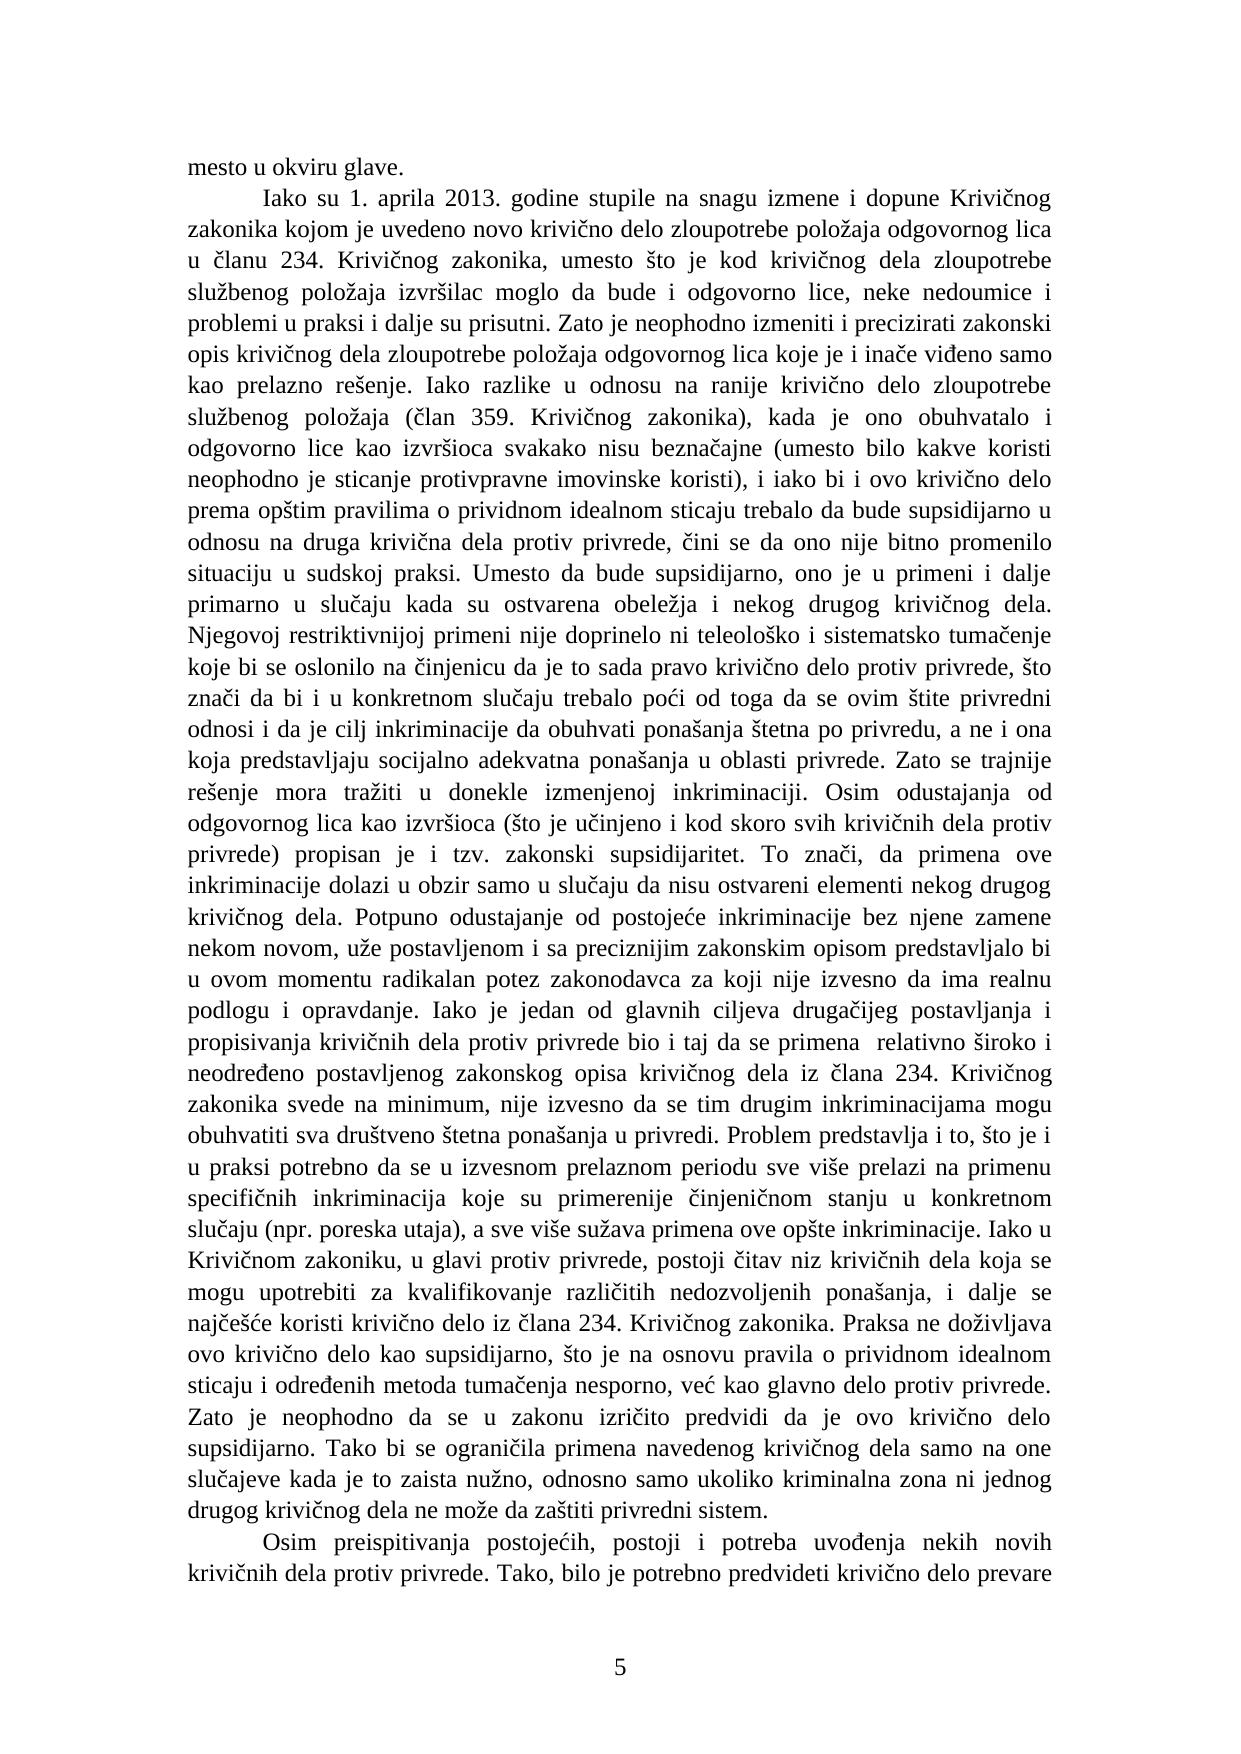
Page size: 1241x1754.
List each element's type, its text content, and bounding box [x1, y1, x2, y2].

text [187, 1525, 1053, 1587]
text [187, 150, 1053, 181]
text Iako su 1. aprila 2013. godine stupile na snagu izmene i dopune Krivičnog zakonika kojom je uvedeno novo krivično delo zloupotrebe položaja odgovornog lica u članu 234. Krivičnog zakonika, umesto što je kod krivičnog dela zloupotrebe službenog položaja izvršilac moglo da bude i odgovorno lice, neke nedoumice i problemi u praksi i dalje su prisutni. Zato je neophodno izmeniti i precizirati zakonski opis krivičnog dela zloupotrebe položaja odgovornog lica koje je i inače viđeno samo kao prelazno rešenje. Iako razlike u odnosu na ranije krivično delo zloupotrebe službenog položaja (član 359. Krivičnog zakonika), kada je ono obuhvatalo i odgovorno lice kao izvršioca svakako nisu beznačajne (umesto bilo kakve koristi neophodno je sticanje protivpravne imovinske koristi), i iako bi i ovo krivično delo prema opštim pravilima o prividnom idealnom sticaju trebalo da bude supsidijarno u odnosu na druga krivična dela protiv privrede, čini se da ono nije bitno promenilo situaciju u sudskoj praksi. Umesto da bude supsidijarno, ono je u primeni i dalje primarno u slučaju kada su ostvarena obeležja i nekog drugog krivičnog dela. Njegovoj restriktivnijoj primeni nije doprinelo ni teleološko i sistematsko tumačenje koje bi se oslonilo na činjenicu da je to sada pravo krivično delo protiv privrede, što znači da bi i u konkretnom slučaju trebalo poći od toga da se ovim štite privredni odnosi i da je cilj inkriminacije da obuhvati ponašanja štetna po privredu, a ne i ona koja predstavljaju socijalno adekvatna ponašanja u oblasti privrede. Zato se trajnije rešenje mora tražiti u donekle izmenjenoj inkriminaciji. Osim odustajanja od odgovornog lica kao izvršioca (što je učinjeno i kod skoro svih krivičnih dela protiv privrede) propisan je i tzv. zakonski supsidijaritet. To znači, da primena ove inkriminacije dolazi u obzir samo u slučaju da nisu ostvareni elementi nekog drugog krivičnog dela. Potpuno odustajanje od postojeće inkriminacije bez njene zamene nekom novom, uže postavljenom i sa preciznijim zakonskim opisom predstavljalo bi u ovom momentu radikalan potez zakonodavca za koji nije izvesno da ima realnu podlogu i opravdanje. Iako je jedan od glavnih ciljeva drugačijeg postavljanja i propisivanja krivičnih dela protiv privrede bio i taj da se primena relativno široko i neodređeno postavljenog zakonskog opisa krivičnog dela iz člana 234. Krivičnog zakonika svede na minimum, nije izvesno da se tim drugim inkriminacijama mogu obuhvatiti sva društveno štetna ponašanja u privredi. Problem predstavlja i to, što je i u praksi potrebno da se u izvesnom prelaznom periodu sve više prelazi na primenu specifičnih inkriminacija koje su primerenije činjeničnom stanju u konkretnom slučaju (npr. poreska utaja), a sve više sužava primena ove opšte inkriminacije. Iako u Krivičnom zakoniku, u glavi protiv privrede, postoji čitav niz krivičnih dela koja se mogu upotrebiti za kvalifikovanje različitih nedozvoljenih ponašanja, i dalje se najčešće koristi krivično delo iz člana 234. Krivičnog zakonika. Praksa ne doživljava ovo krivično delo kao supsidijarno, što je na osnovu pravila o prividnom idealnom sticaju i određenih metoda tumačenja nesporno, već kao glavno delo protiv privrede. Zato je neophodno da se u zakonu izričito predvidi da je ovo krivično delo supsidijarno. Tako bi se ograničila primena navedenog krivičnog dela samo na one slučajeve kada je to zaista nužno, odnosno samo ukoliko kriminalna zona ni jednog drugog krivičnog dela ne može da zaštiti privredni sistem. [187, 181, 1053, 1525]
